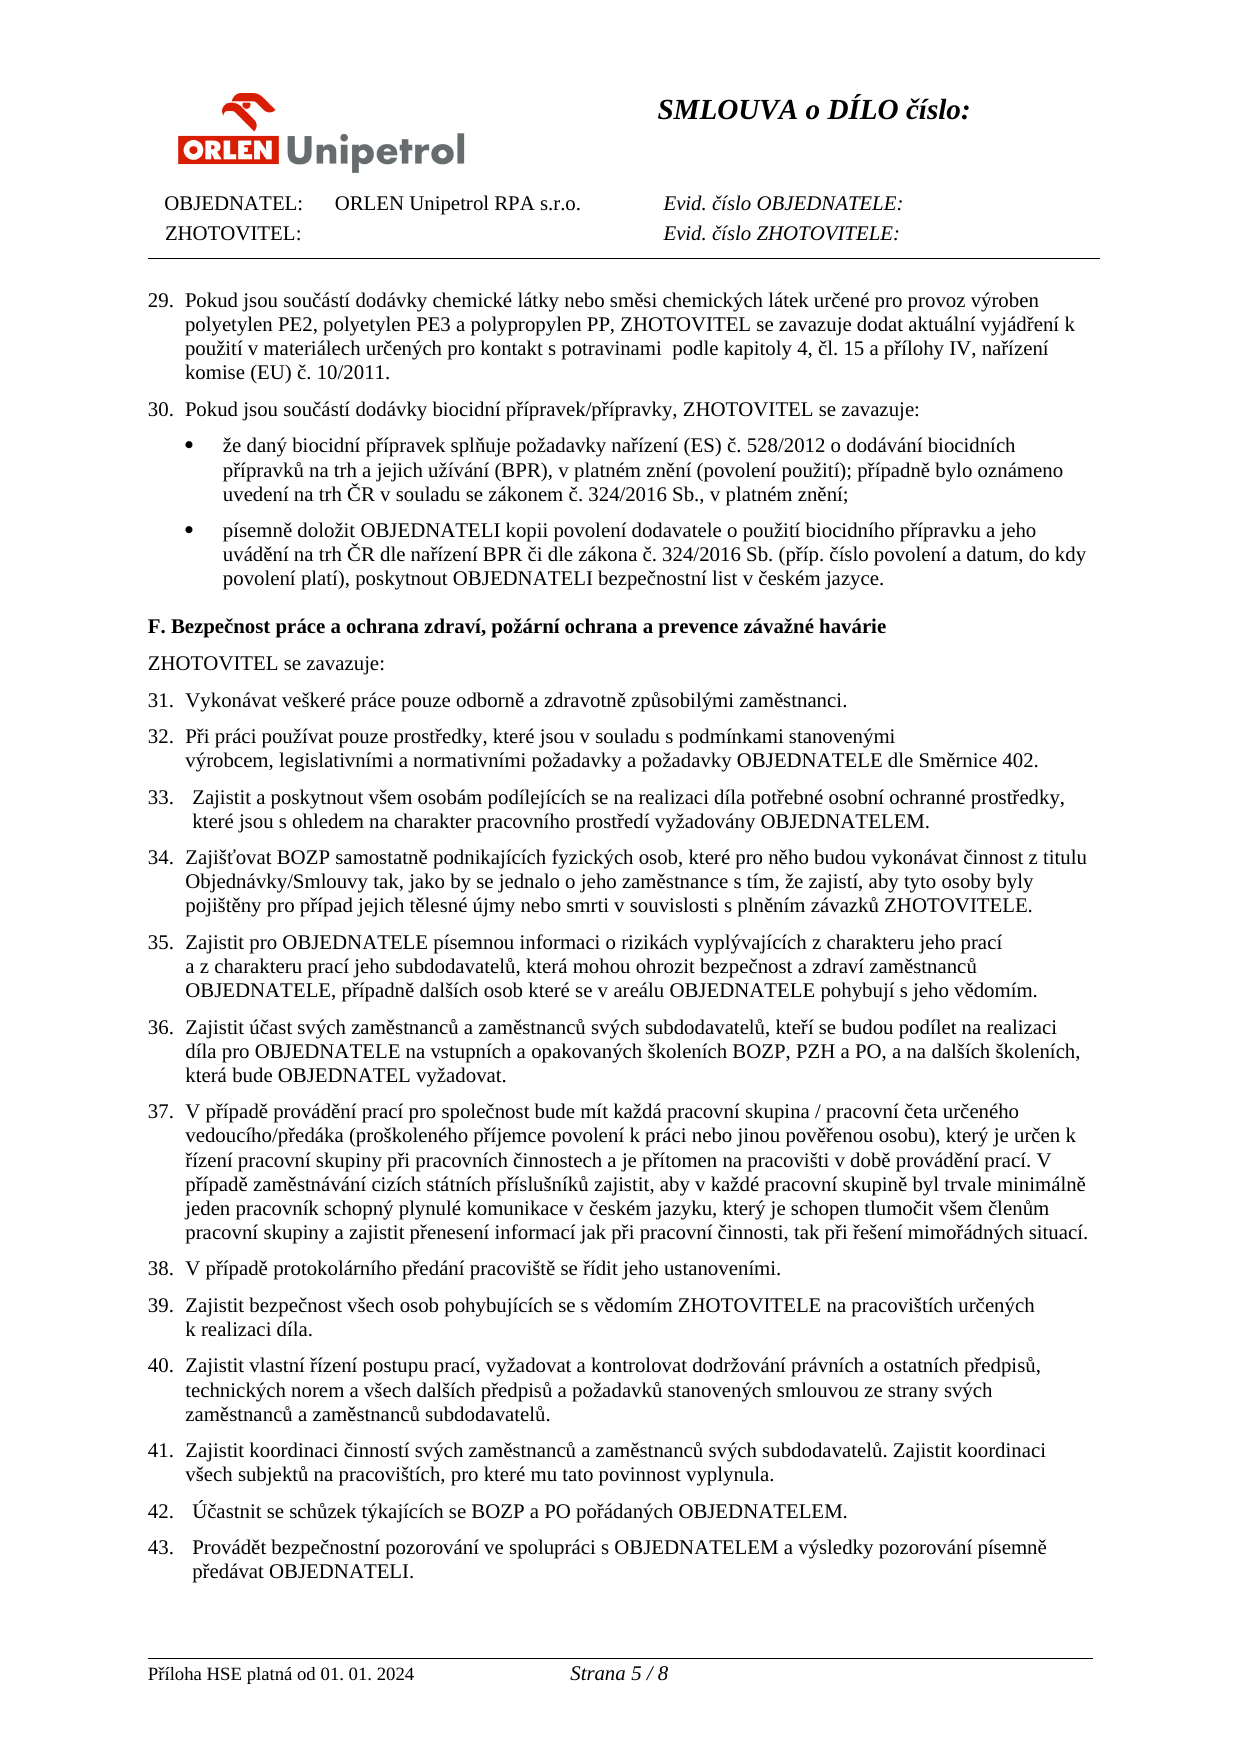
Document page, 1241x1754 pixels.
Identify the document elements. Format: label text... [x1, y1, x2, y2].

list Zajistit vlastní řízení postupu prací, vyžadovat a kontrolovat dodržování právních a ostatních předpisů, technických norem a všech dalších předpisů a požadavků stanovených smlouvou ze strany svých zaměstnanců a zaměstnanců subdodavatelů. [148, 1353, 1093, 1426]
picture [158, 80, 484, 184]
list Zajistit a poskytnout všem osobám podílejících se na realizaci díla potřebné osobní ochranné prostředky, které jsou s ohledem na charakter pracovního prostředí vyžadovány OBJEDNATELEM. [148, 785, 1093, 833]
text F. Bezpečnost práce a ochrana zdraví, požární ochrana a prevence závažné havárie [148, 614, 1093, 638]
list Zajistit účast svých zaměstnanců a zaměstnanců svých subdodavatelů, kteří se budou podílet na realizaci díla pro OBJEDNATELE na vstupních a opakovaných školeních BOZP, PZH a PO, a na dalších školeních, která bude OBJEDNATEL vyžadovat. [148, 1015, 1093, 1087]
list písemně doložit OBJEDNATELI kopii povolení dodavatele o použití biocidního přípravku a jeho uvádění na trh ČR dle nařízení BPR či dle zákona č. 324/2016 Sb. (příp. číslo povolení a datum, do kdy povolení platí), poskytnout OBJEDNATELI bezpečnostní list v českém jazyce. [185, 518, 1093, 590]
list Při práci používat pouze prostředky, které jsou v souladu s podmínkami stanovenými výrobcem, legislativními a normativními požadavky a požadavky OBJEDNATELE dle Směrnice 402. [148, 724, 1093, 772]
list Provádět bezpečnostní pozorování ve spolupráci s OBJEDNATELEM a výsledky pozorování písemně předávat OBJEDNATELI. [148, 1535, 1093, 1583]
list Zajistit koordinaci činností svých zaměstnanců a zaměstnanců svých subdodavatelů. Zajistit koordinaci všech subjektů na pracovištích, pro které mu tato povinnost vyplynula. [148, 1438, 1093, 1486]
list Pokud jsou součástí dodávky biocidní přípravek/přípravky, ZHOTOVITEL se zavazuje: [148, 397, 1093, 421]
list Zajistit pro OBJEDNATELE písemnou informaci o rizikách vyplývajících z charakteru jeho prací a z charakteru prací jeho subdodavatelů, která mohou ohrozit bezpečnost a zdraví zaměstnanců OBJEDNATELE, případně dalších osob které se v areálu OBJEDNATELE pohybují s jeho vědomím. [148, 930, 1093, 1002]
list Zajistit bezpečnost všech osob pohybujících se s vědomím ZHOTOVITELE na pracovištích určených k realizaci díla. [148, 1293, 1093, 1341]
list Účastnit se schůzek týkajících se BOZP a PO pořádaných OBJEDNATELEM. [148, 1499, 1093, 1523]
list Pokud jsou součástí dodávky chemické látky nebo směsi chemických látek určené pro provoz výroben polyetylen PE2, polyetylen PE3 a polypropylen PP, ZHOTOVITEL se zavazuje dodat aktuální vyjádření k použití v materiálech určených pro kontakt s potravinami podle kapitoly 4, čl. 15 a přílohy IV, nařízení komise (EU) č. 10/2011. [148, 288, 1093, 384]
list V případě protokolárního předání pracoviště se řídit jeho ustanoveními. [148, 1256, 1093, 1280]
list že daný biocidní přípravek splňuje požadavky nařízení (ES) č. 528/2012 o dodávání biocidních přípravků na trh a jejich užívání (BPR), v platném znění (povolení použití); případně bylo oznámeno uvedení na trh ČR v souladu se zákonem č. 324/2016 Sb., v platném znění; [185, 433, 1093, 506]
text ZHOTOVITEL se zavazuje: [148, 651, 1093, 675]
list V případě provádění prací pro společnost bude mít každá pracovní skupina / pracovní četa určeného vedoucího/předáka (proškoleného příjemce povolení k práci nebo jinou pověřenou osobu), který je určen k řízení pracovní skupiny při pracovních činnostech a je přítomen na pracovišti v době provádění prací. V případě zaměstnávání cizích státních příslušníků zajistit, aby v každé pracovní skupině byl trvale minimálně jeden pracovník schopný plynulé komunikace v českém jazyku, který je schopen tlumočit všem členům pracovní skupiny a zajistit přenesení informací jak při pracovní činnosti, tak při řešení mimořádných situací. [148, 1099, 1093, 1244]
list Zajišťovat BOZP samostatně podnikajících fyzických osob, které pro něho budou vykonávat činnost z titulu Objednávky/Smlouvy tak, jako by se jednalo o jeho zaměstnance s tím, že zajistí, aby tyto osoby byly pojištěny pro případ jejich tělesné újmy nebo smrti v souvislosti s plněním závazků ZHOTOVITELE. [148, 845, 1093, 917]
list Vykonávat veškeré práce pouze odborně a zdravotně způsobilými zaměstnanci. [148, 687, 1093, 712]
